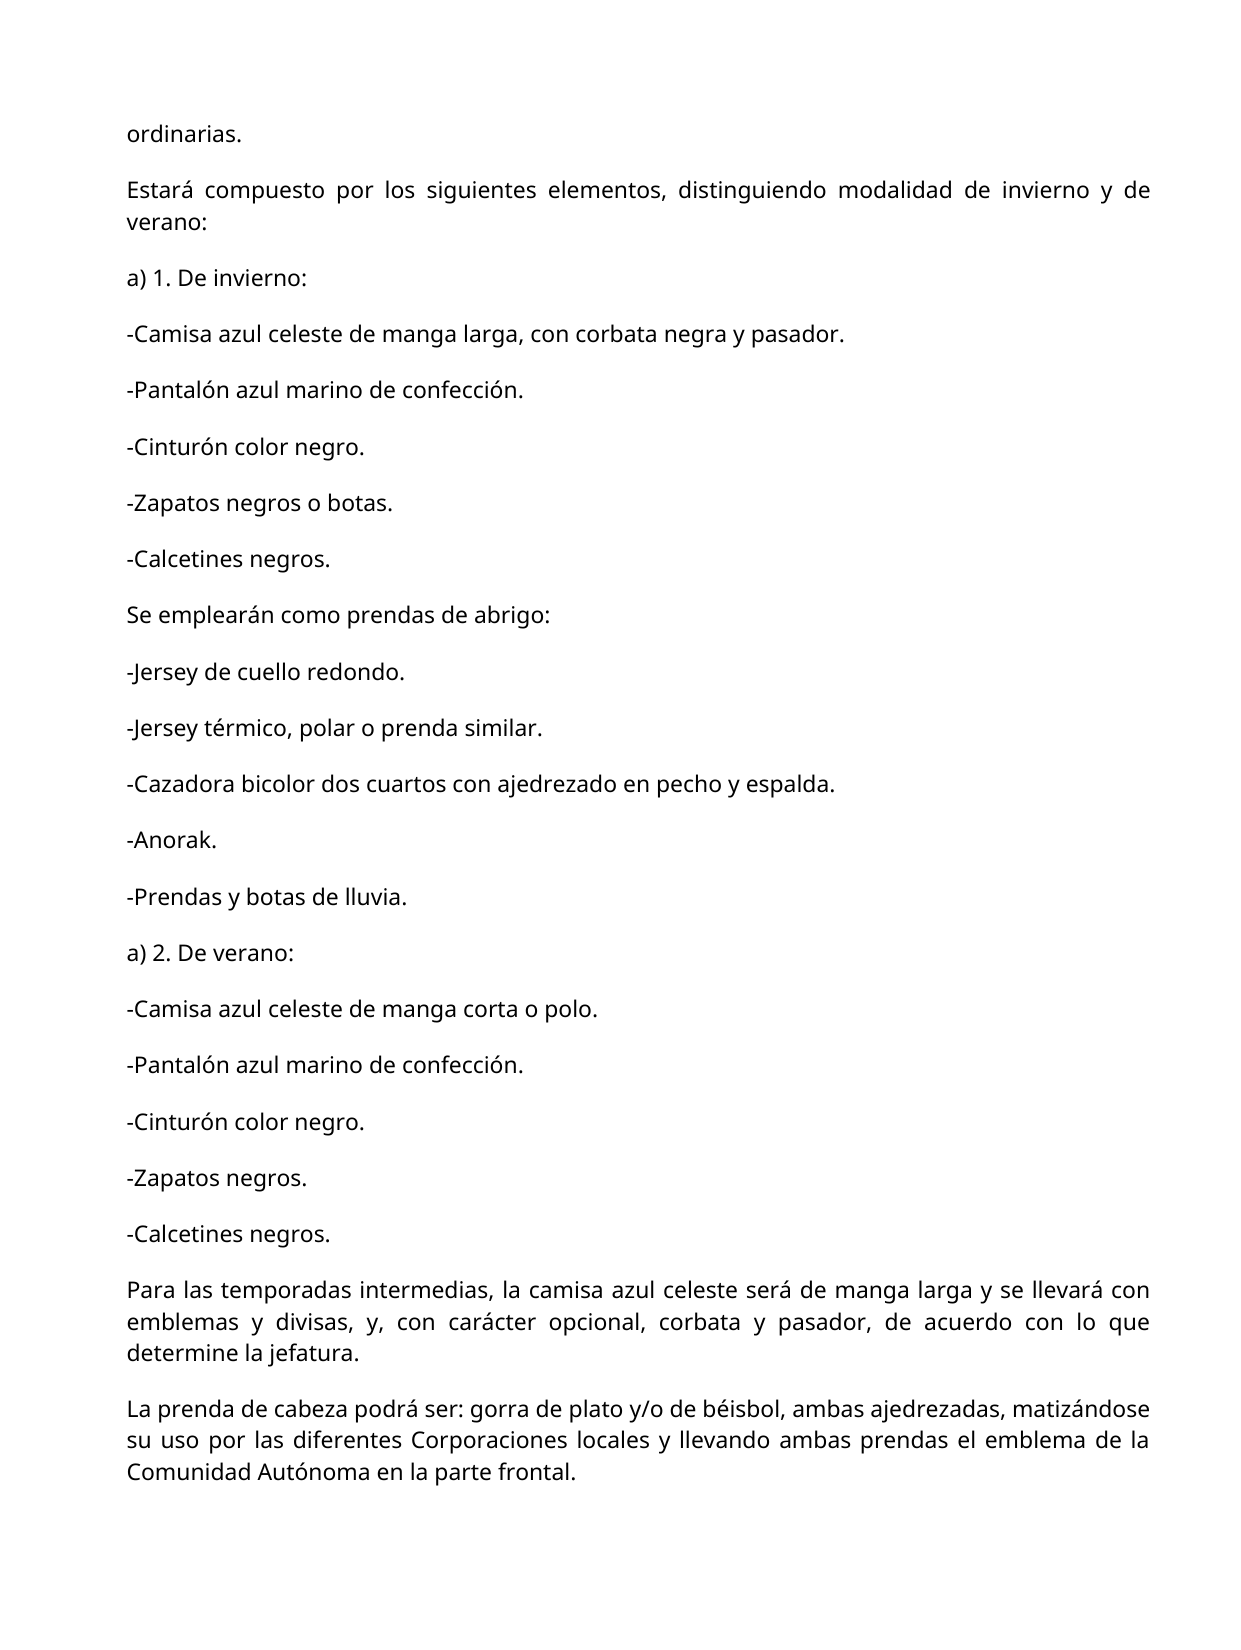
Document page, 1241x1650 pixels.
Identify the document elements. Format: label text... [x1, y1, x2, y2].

text -Jersey térmico, polar o prenda similar. [126, 712, 1152, 743]
text -Camisa azul celeste de manga corta o polo. [126, 993, 1152, 1024]
text -Calcetines negros. [126, 1218, 1152, 1249]
text -Zapatos negros. [126, 1162, 1152, 1193]
text -Pantalón azul marino de confección. [126, 374, 1152, 406]
text a) 2. De verano: [126, 937, 1152, 968]
text a) 1. De invierno: [126, 262, 1152, 293]
text -Prendas y botas de lluvia. [126, 881, 1152, 912]
text -Calcetines negros. [126, 543, 1152, 574]
text Estará compuesto por los siguientes elementos, distinguiendo modalidad de invierno y de verano: [126, 174, 1152, 237]
text -Pantalón azul marino de confección. [126, 1049, 1152, 1081]
text -Anorak. [126, 824, 1152, 856]
text -Cinturón color negro. [126, 431, 1152, 462]
text Se emplearán como prendas de abrigo: [126, 599, 1152, 631]
text -Camisa azul celeste de manga larga, con corbata negra y pasador. [126, 318, 1152, 349]
text -Jersey de cuello redondo. [126, 656, 1152, 687]
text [126, 118, 1152, 149]
text -Cazadora bicolor dos cuartos con ajedrezado en pecho y espalda. [126, 768, 1152, 799]
text -Zapatos negros o botas. [126, 487, 1152, 518]
text -Cinturón color negro. [126, 1106, 1152, 1137]
text La prenda de cabeza podrá ser: gorra de plato y/o de béisbol, ambas ajedrezadas, matizándose su uso por las diferentes Corporaciones locales y llevando ambas prendas el emblema de la Comunidad Autónoma en la parte frontal. [126, 1393, 1152, 1487]
text Para las temporadas intermedias, la camisa azul celeste será de manga larga y se llevará con emblemas y divisas, y, con carácter opcional, corbata y pasador, de acuerdo con lo que determine la jefatura. [126, 1274, 1152, 1368]
